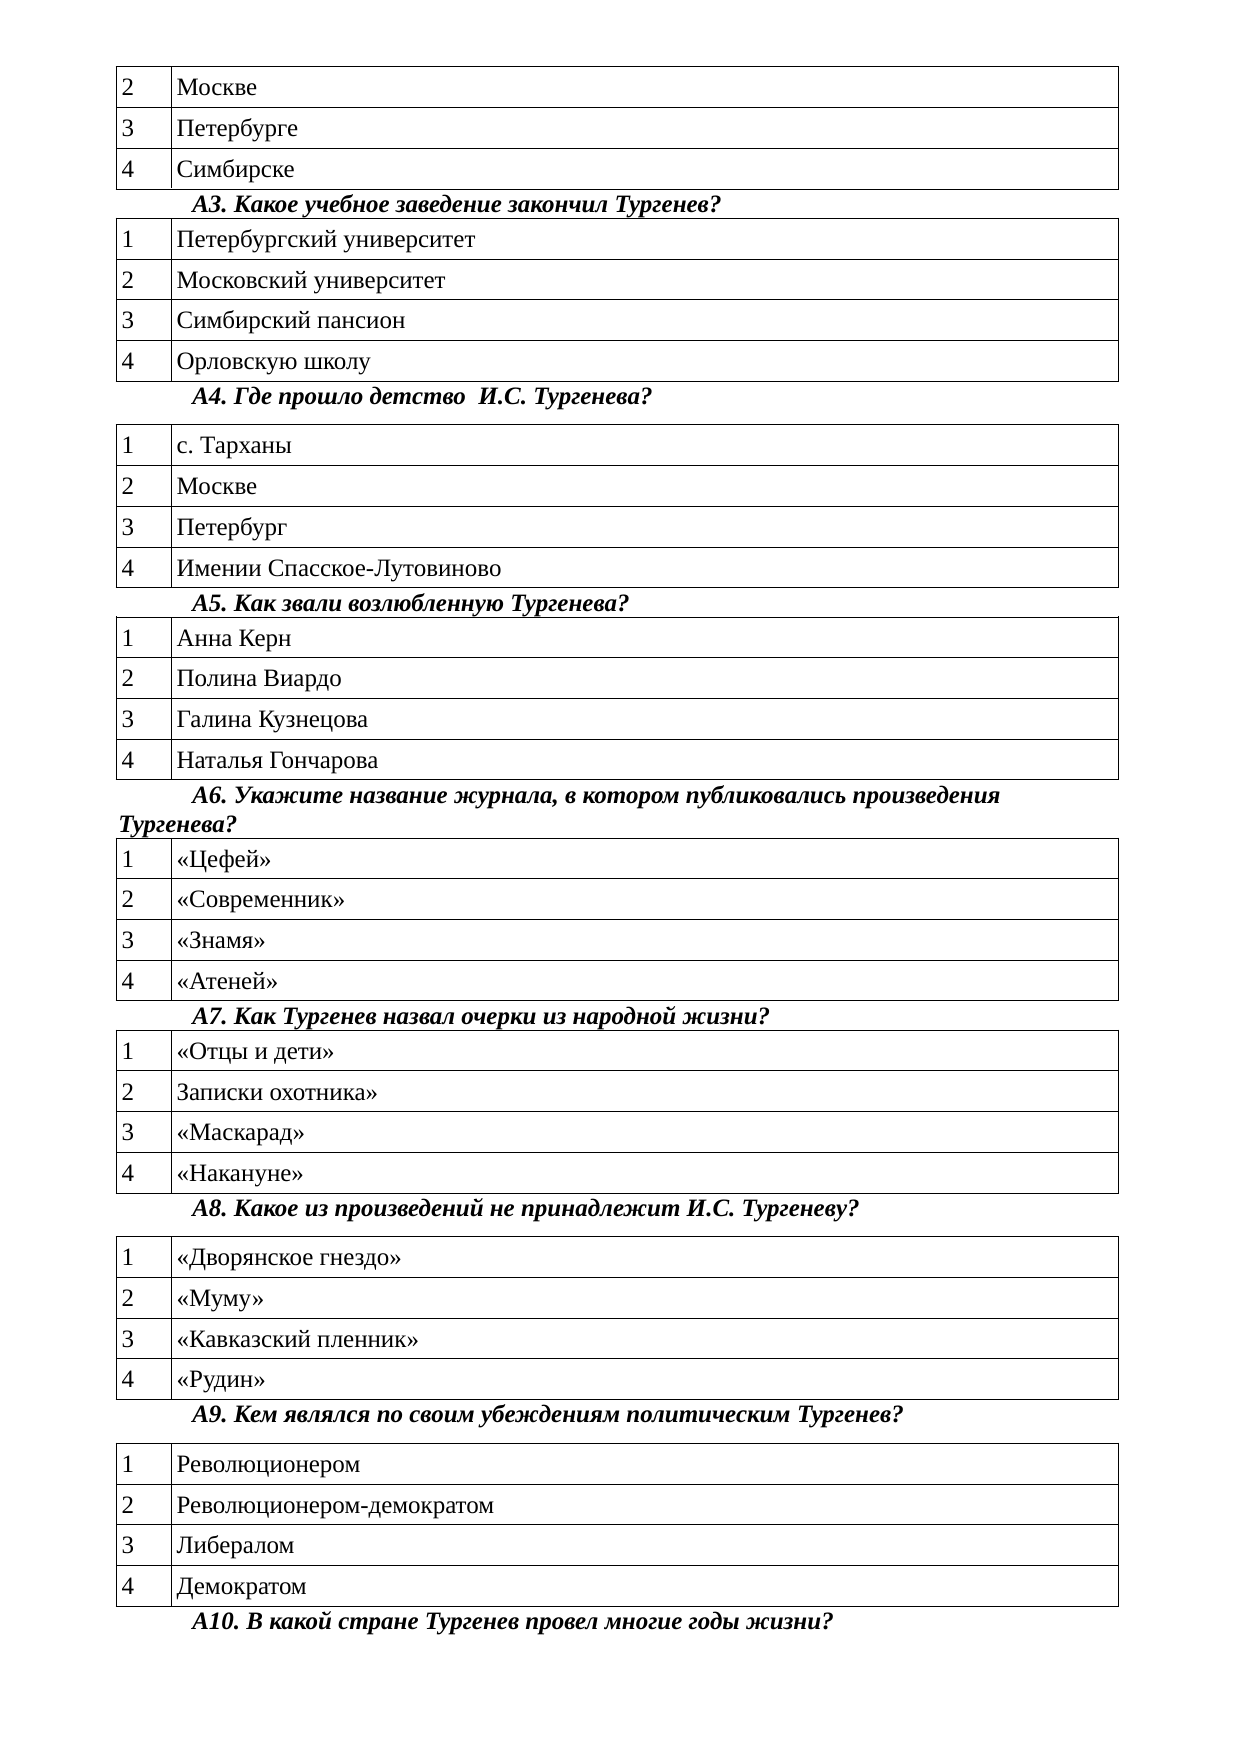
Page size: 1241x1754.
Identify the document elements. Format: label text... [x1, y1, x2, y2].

table_header Революционером [172, 1444, 1118, 1483]
table_cell Демократом [172, 1566, 1118, 1606]
table_cell 4 [117, 1566, 171, 1606]
table_cell 2 [117, 658, 171, 698]
table_cell 3 [117, 699, 171, 739]
table_cell Записки охотника» [172, 1071, 1118, 1111]
table_header «Цефей» [172, 839, 1118, 878]
table_header Анна Керн [172, 618, 1118, 657]
text А7. Как Тургенев назвал очерки из народной жизни? [118, 1001, 1122, 1029]
table_header «Дворянское гнездо» [172, 1237, 1118, 1277]
table_cell «Атеней» [172, 961, 1118, 1000]
table_cell Имении Спасское-Лутовиново [172, 548, 1118, 587]
table_cell 2 [117, 1278, 171, 1318]
text А8. Какое из произведений не принадлежит И.С. Тургеневу? [118, 1193, 1122, 1222]
table_cell 4 [117, 548, 171, 587]
table_cell 3 [117, 1112, 171, 1152]
table_cell 3 [117, 300, 171, 340]
table_cell 3 [117, 108, 171, 148]
table_cell 3 [117, 1525, 171, 1565]
table_cell 2 [117, 1485, 171, 1524]
table_cell «Муму» [172, 1278, 1118, 1318]
table_cell Наталья Гончарова [172, 740, 1118, 779]
table_cell 3 [117, 1319, 171, 1358]
table_cell 2 [117, 879, 171, 919]
table_cell «Кавказский пленник» [172, 1319, 1118, 1358]
table_header 1 [117, 839, 171, 878]
table_header 1 [117, 425, 171, 465]
table_cell 3 [117, 920, 171, 959]
table_cell 3 [117, 507, 171, 546]
table_cell Либералом [172, 1525, 1118, 1565]
table_header 1 [117, 1031, 171, 1070]
table_cell «Рудин» [172, 1359, 1118, 1399]
table_cell 2 [117, 466, 171, 506]
table_header 1 [117, 1237, 171, 1277]
table_cell Полина Виардо [172, 658, 1118, 698]
table_cell Революционером-демократом [172, 1485, 1118, 1524]
table_cell «Накануне» [172, 1153, 1118, 1192]
table_cell «Маскарад» [172, 1112, 1118, 1152]
table_cell Орловскую школу [172, 341, 1118, 381]
table_cell 4 [117, 1359, 171, 1399]
table_cell Симбирский пансион [172, 300, 1118, 340]
table_cell «Современник» [172, 879, 1118, 919]
text А6. Укажите название журнала, в котором публиковались произведения Тургенева? [118, 780, 1122, 837]
table_cell 2 [117, 260, 171, 299]
table_cell 4 [117, 341, 171, 381]
text А9. Кем являлся по своим убеждениям политическим Тургенев? [118, 1399, 1122, 1428]
table_cell 2 [117, 1071, 171, 1111]
table_cell «Знамя» [172, 920, 1118, 959]
table_header Петербургский университет [172, 219, 1118, 258]
table_cell 4 [117, 149, 171, 188]
text А10. В какой стране Тургенев провел многие годы жизни? [118, 1606, 1122, 1635]
table_cell Петербург [172, 507, 1118, 546]
table_cell 4 [117, 1153, 171, 1192]
text А4. Где прошло детство И.С. Тургенева? [118, 381, 1122, 410]
table_cell Московский университет [172, 260, 1118, 299]
table_cell 4 [117, 961, 171, 1000]
table_cell Симбирске [172, 149, 1118, 188]
text А5. Как звали возлюбленную Тургенева? [118, 588, 1122, 616]
table_cell 4 [117, 740, 171, 779]
table_header 1 [117, 618, 171, 657]
table_header с. Тарханы [172, 425, 1118, 465]
table_cell Москве [172, 67, 1118, 107]
table_cell 2 [117, 67, 171, 107]
table_header 1 [117, 1444, 171, 1483]
table_header 1 [117, 219, 171, 258]
table_header «Отцы и дети» [172, 1031, 1118, 1070]
table_cell Москве [172, 466, 1118, 506]
table_cell Галина Кузнецова [172, 699, 1118, 739]
text А3. Какое учебное заведение закончил Тургенев? [118, 189, 1122, 218]
table_cell Петербурге [172, 108, 1118, 148]
